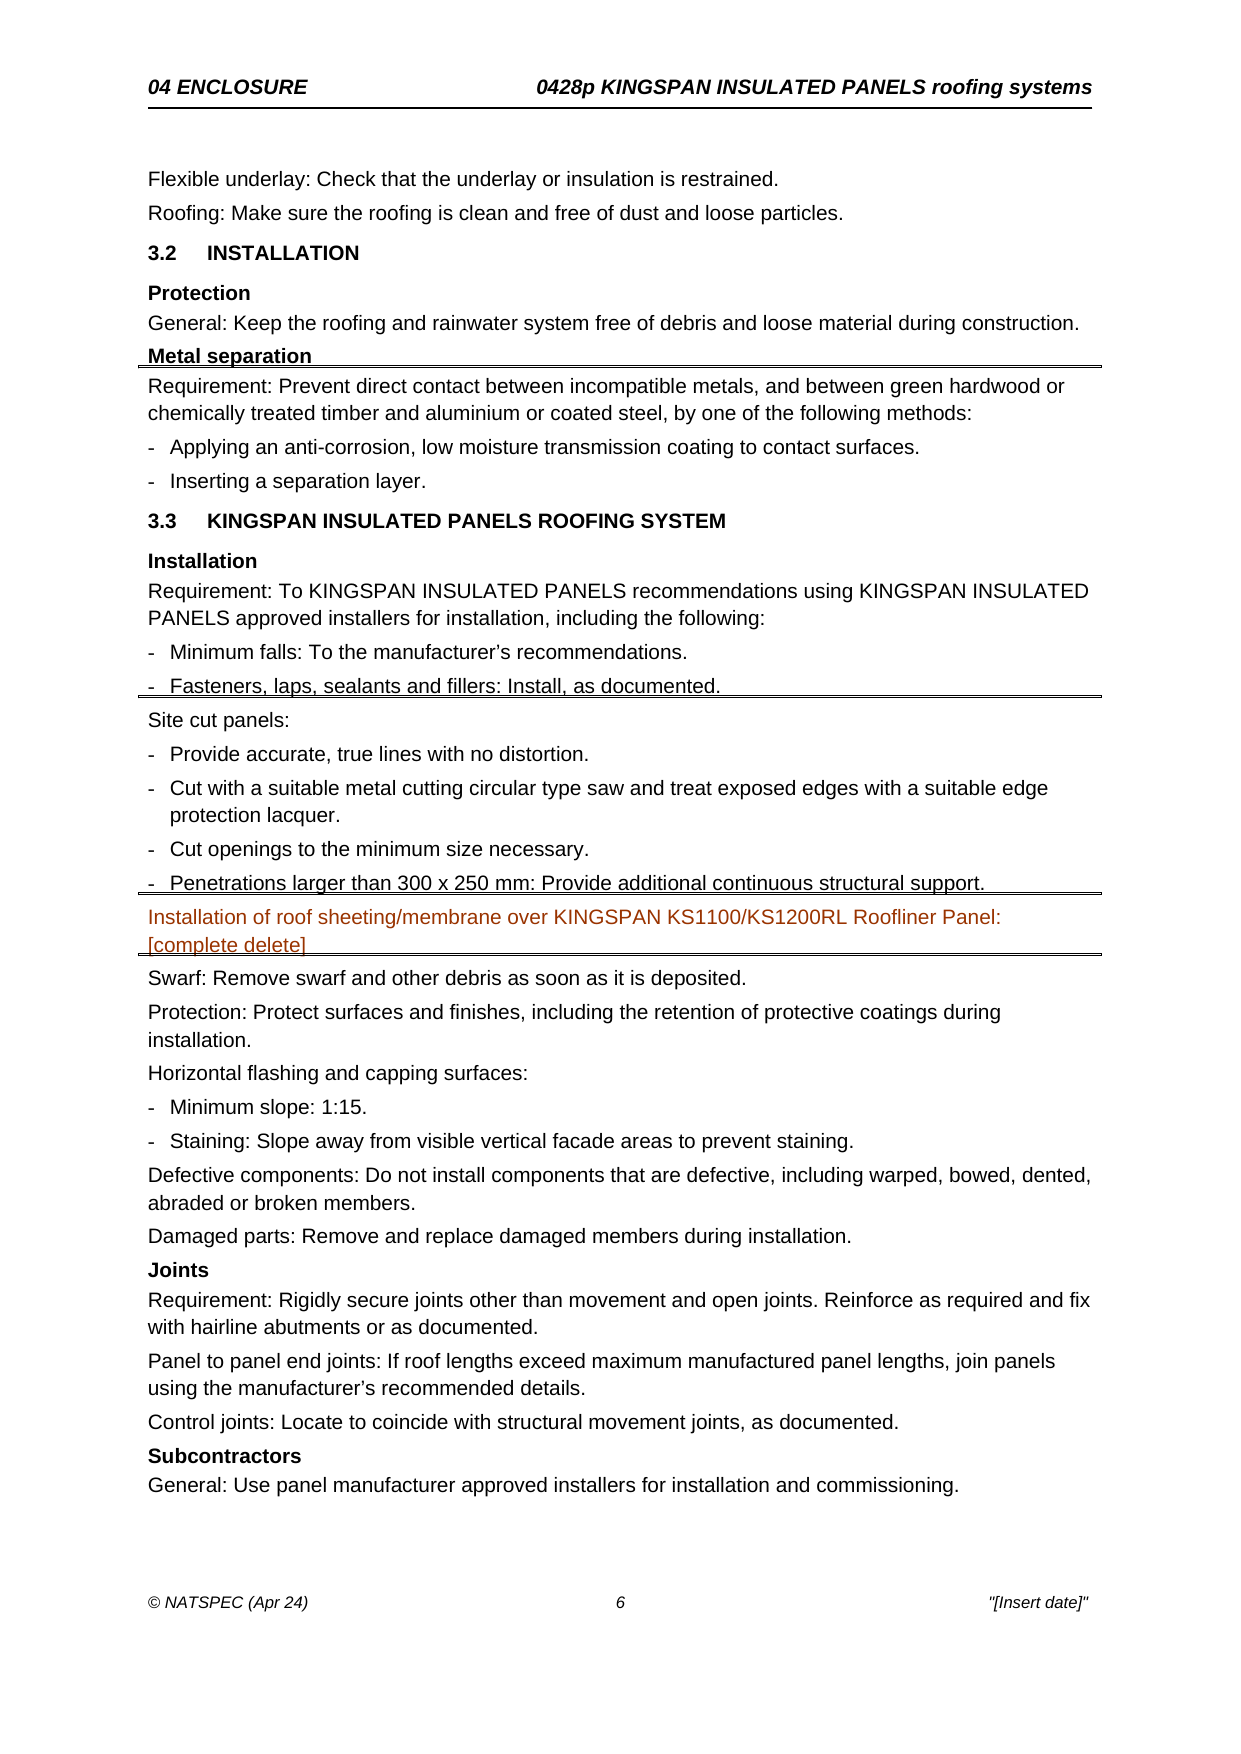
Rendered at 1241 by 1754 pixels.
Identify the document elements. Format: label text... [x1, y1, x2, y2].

text Horizontal flashing and capping surfaces: [148, 1061, 1092, 1085]
text General: Use panel manufacturer approved installers for installation and commissioning. [148, 1473, 1092, 1497]
text Penetrations larger than 300 x 250 mm: Provide additional continuous structural support. [148, 871, 1092, 892]
text Staining: Slope away from visible vertical facade areas to prevent staining. [148, 1129, 1092, 1153]
text Defective components: Do not install components that are defective, including warped, bowed, dented, abraded or broken members. [148, 1163, 1092, 1214]
subtitle Metal separation [148, 344, 1092, 365]
subtitle Installation [148, 241, 1092, 265]
text Roofing: Make sure the roofing is clean and free of dust and loose particles. [148, 201, 1092, 225]
text Protection: Protect surfaces and finishes, including the retention of protective coatings during installation. [148, 1000, 1092, 1051]
text Installation of roof sheeting/membrane over KINGSPAN KS1100/KS1200RL Roofliner Panel: [complete delete] [148, 905, 1092, 953]
subtitle Joints [148, 1258, 1092, 1282]
text Requirement: Prevent direct contact between incompatible metals, and between green hardwood or chemically treated timber and aluminium or coated steel, by one of the following methods: [148, 374, 1092, 425]
text Minimum slope: 1:15. [148, 1095, 1092, 1119]
text Swarf: Remove swarf and other debris as soon as it is deposited. [148, 966, 1092, 990]
text Cut with a suitable metal cutting circular type saw and treat exposed edges with a suitable edge protection lacquer. [148, 776, 1092, 827]
text Provide accurate, true lines with no distortion. [148, 742, 1092, 766]
subtitle Subcontractors [148, 1444, 1092, 1468]
text Applying an anti-corrosion, low moisture transmission coating to contact surfaces. [148, 435, 1092, 459]
text Inserting a separation layer. [148, 469, 1092, 493]
text Requirement: Rigidly secure joints other than movement and open joints. Reinforce as required and fix with hairline abutments or as documented. [148, 1287, 1092, 1339]
text General: Keep the roofing and rainwater system free of debris and loose material during construction. [148, 310, 1092, 334]
text Site cut panels: [148, 708, 1092, 732]
subtitle KINGSPAN INSULATED PANELS roofing system [148, 509, 1092, 533]
text Cut openings to the minimum size necessary. [148, 837, 1092, 861]
subtitle Installation [148, 549, 1092, 573]
text Panel to panel end joints: If roof lengths exceed maximum manufactured panel lengths, join panels using the manufacturer’s recommended details. [148, 1349, 1092, 1400]
text Minimum falls: To the manufacturer’s recommendations. [148, 640, 1092, 664]
text Control joints: Locate to coincide with structural movement joints, as documented. [148, 1410, 1092, 1434]
text Fasteners, laps, sealants and fillers: Install, as documented. [148, 674, 1092, 695]
text Damaged parts: Remove and replace damaged members during installation. [148, 1224, 1092, 1248]
subtitle Protection [148, 281, 1092, 305]
text Flexible underlay: Check that the underlay or insulation is restrained. [148, 167, 1092, 191]
text Requirement: To KINGSPAN INSULATED PANELS recommendations using KINGSPAN INSULATED PANELS approved installers for installation, including the following: [148, 579, 1092, 630]
